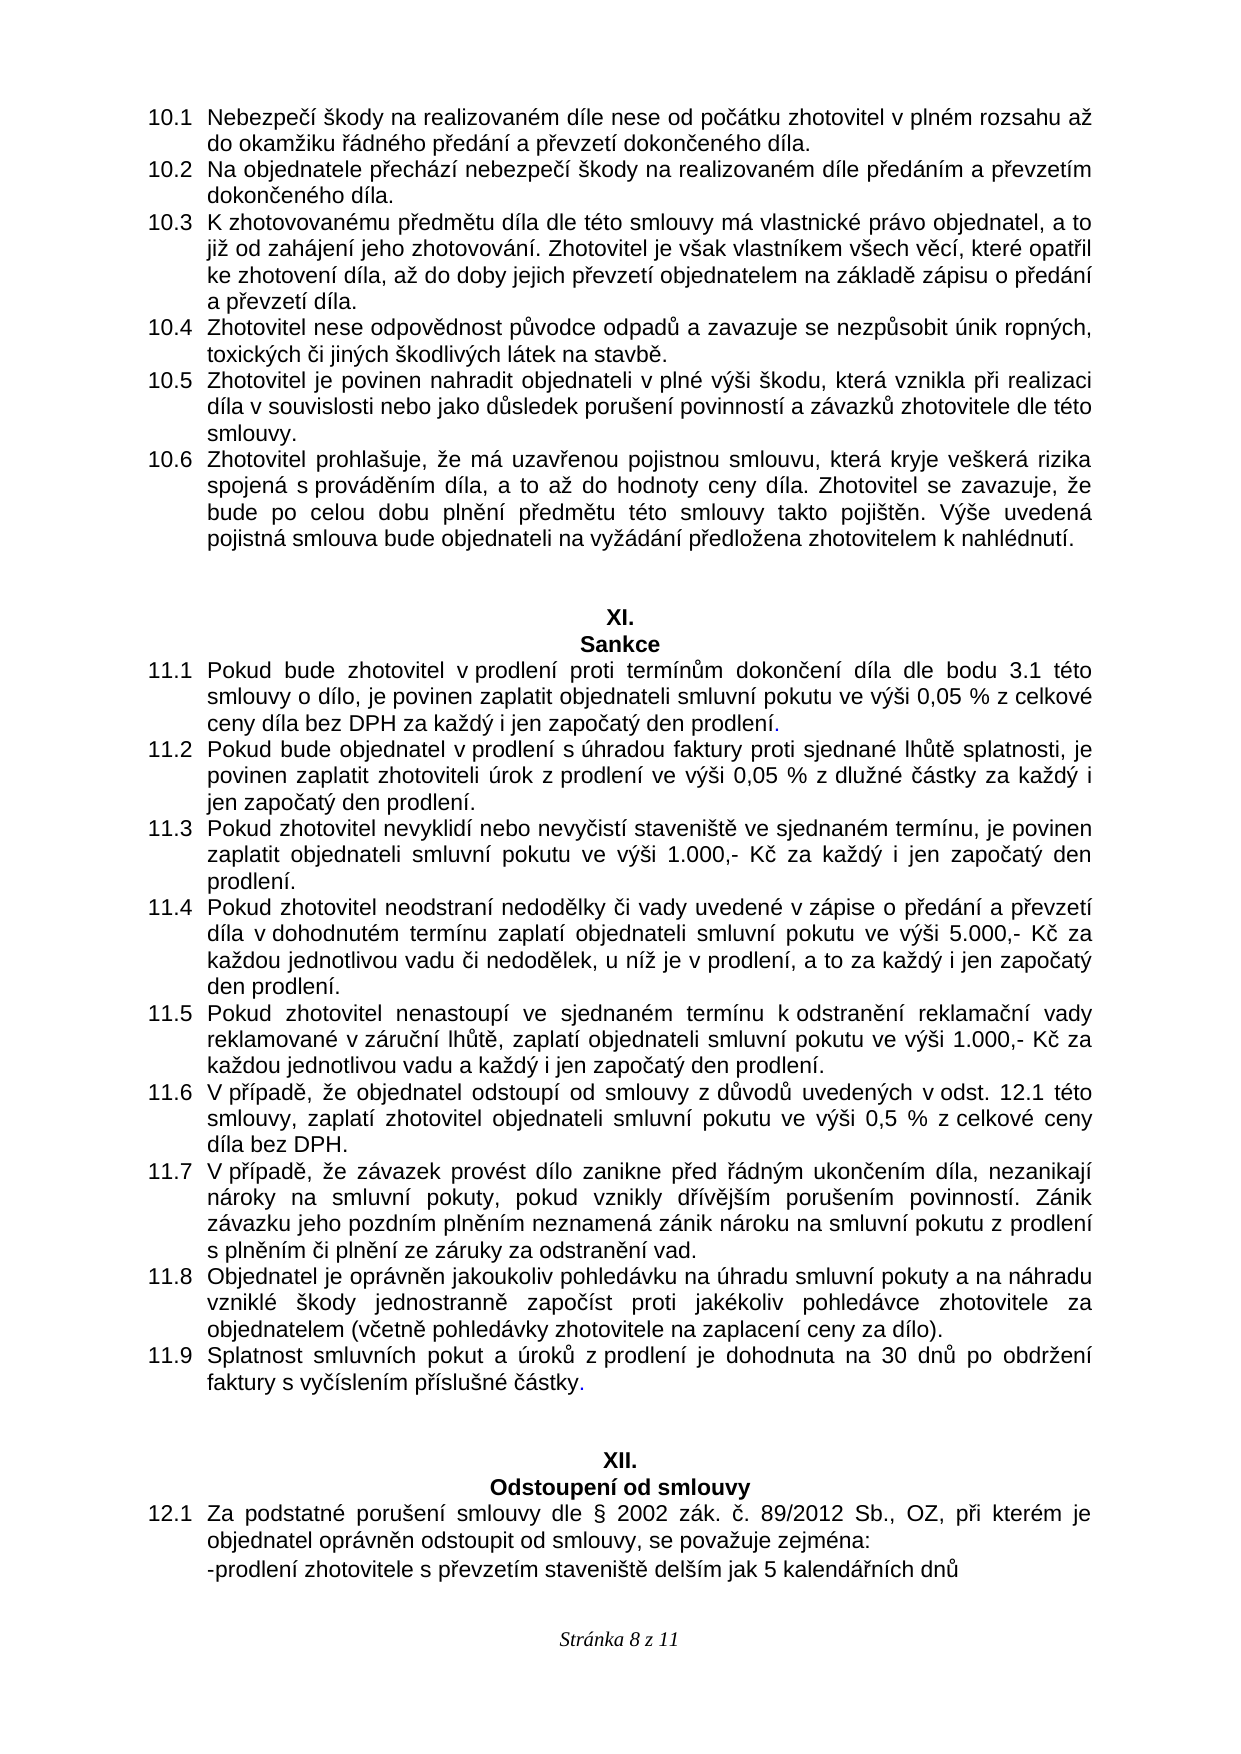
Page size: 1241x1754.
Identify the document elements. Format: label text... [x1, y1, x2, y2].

text 10.6 Zhotovitel prohlašuje, že má uzavřenou pojistnou smlouvu, která kryje veškerá rizika spojená s prováděním díla, a to až do hodnoty ceny díla. Zhotovitel se zavazuje, že bude po celou dobu plnění předmětu této smlouvy takto pojištěn. Výše uvedená pojistná smlouva bude objednateli na vyžádání předložena zhotovitelem k nahlédnutí. [148, 446, 1092, 551]
text 11.5 Pokud zhotovitel nenastoupí ve sjednaném termínu k odstranění reklamační vady reklamované v záruční lhůtě, zaplatí objednateli smluvní pokutu ve výši 1.000,- Kč za každou jednotlivou vadu a každý i jen započatý den prodlení. [148, 999, 1092, 1078]
text 11.2 Pokud bude objednatel v prodlení s úhradou faktury proti sjednané lhůtě splatnosti, je povinen zaplatit zhotoviteli úrok z prodlení ve výši 0,05 % z dlužné částky za každý i jen započatý den prodlení. [148, 736, 1092, 815]
text 10.2 Na objednatele přechází nebezpečí škody na realizovaném díle předáním a převzetím dokončeného díla. [148, 156, 1092, 209]
text XII. [148, 1447, 1092, 1474]
text 11.7 V případě, že závazek provést dílo zanikne před řádným ukončením díla, nezanikají nároky na smluvní pokuty, pokud vznikly dřívějším porušením povinností. Zánik závazku jeho pozdním plněním neznamená zánik nároku na smluvní pokutu z prodlení s plněním či plnění ze záruky za odstranění vad. [148, 1158, 1092, 1263]
list prodlení zhotovitele s převzetím staveniště delším jak 5 kalendářních dnů [207, 1553, 1092, 1584]
text XI. [148, 604, 1092, 631]
text 10.3 K zhotovovanému předmětu díla dle této smlouvy má vlastnické právo objednatel, a to již od zahájení jeho zhotovování. Zhotovitel je však vlastníkem všech věcí, které opatřil ke zhotovení díla, až do doby jejich převzetí objednatelem na základě zápisu o předání a převzetí díla. [148, 209, 1092, 314]
text 10.5 Zhotovitel je povinen nahradit objednateli v plné výši škodu, která vznikla při realizaci díla v souvislosti nebo jako důsledek porušení povinností a závazků zhotovitele dle této smlouvy. [148, 367, 1092, 446]
text 10.4 Zhotovitel nese odpovědnost původce odpadů a zavazuje se nezpůsobit únik ropných, toxických či jiných škodlivých látek na stavbě. [148, 314, 1092, 367]
text 11.4 Pokud zhotovitel neodstraní nedodělky či vady uvedené v zápise o předání a převzetí díla v dohodnutém termínu zaplatí objednateli smluvní pokutu ve výši 5.000,- Kč za každou jednotlivou vadu či nedodělek, u níž je v prodlení, a to za každý i jen započatý den prodlení. [148, 894, 1092, 999]
text 12.1 Za podstatné porušení smlouvy dle § 2002 zák. č. 89/2012 Sb., OZ, při kterém je objednatel oprávněn odstoupit od smlouvy, se považuje zejména: [148, 1500, 1092, 1553]
text Sankce [148, 631, 1092, 657]
text 11.9 Splatnost smluvních pokut a úroků z prodlení je dohodnuta na 30 dnů po obdržení faktury s vyčíslením příslušné částky. [148, 1342, 1092, 1395]
text Odstoupení od smlouvy [148, 1474, 1092, 1500]
text 11.8 Objednatel je oprávněn jakoukoliv pohledávku na úhradu smluvní pokuty a na náhradu vzniklé škody jednostranně započíst proti jakékoliv pohledávce zhotovitele za objednatelem (včetně pohledávky zhotovitele na zaplacení ceny za dílo). [148, 1263, 1092, 1342]
text 11.3 Pokud zhotovitel nevyklidí nebo nevyčistí staveniště ve sjednaném termínu, je povinen zaplatit objednateli smluvní pokutu ve výši 1.000,- Kč za každý i jen započatý den prodlení. [148, 815, 1092, 894]
text 11.6 V případě, že objednatel odstoupí od smlouvy z důvodů uvedených v odst. 12.1 této smlouvy, zaplatí zhotovitel objednateli smluvní pokutu ve výši 0,5 % z celkové ceny díla bez DPH. [148, 1078, 1092, 1158]
text 11.1 Pokud bude zhotovitel v prodlení proti termínům dokončení díla dle bodu 3.1 této smlouvy o dílo, je povinen zaplatit objednateli smluvní pokutu ve výši 0,05 % z celkové ceny díla bez DPH za každý i jen započatý den prodlení. [148, 657, 1092, 736]
text 10.1 Nebezpečí škody na realizovaném díle nese od počátku zhotovitel v plném rozsahu až do okamžiku řádného předání a převzetí dokončeného díla. [148, 103, 1092, 156]
